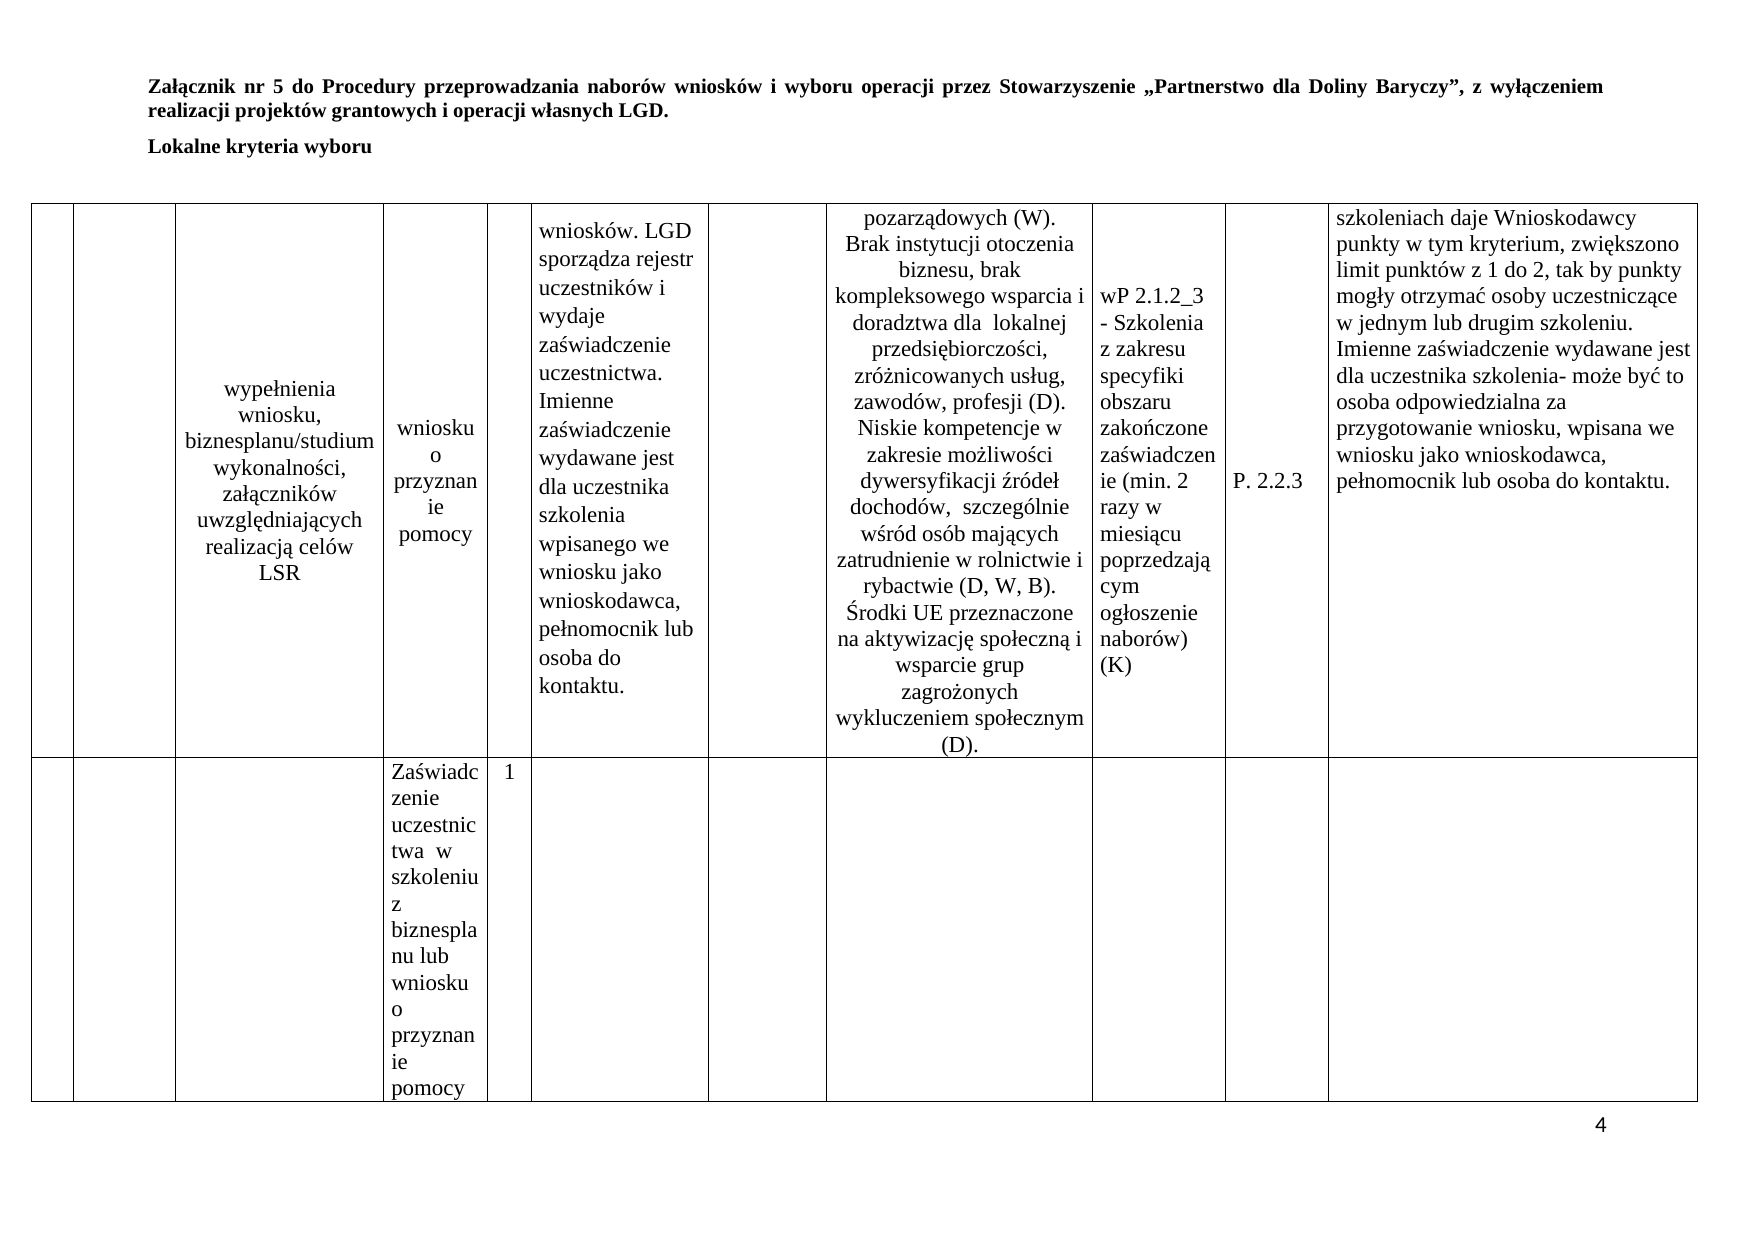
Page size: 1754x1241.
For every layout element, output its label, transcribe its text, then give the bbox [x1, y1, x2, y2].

table_cell [32, 758, 73, 1101]
table_cell [74, 758, 175, 1101]
table_cell 1 [488, 758, 531, 1101]
table_cell [709, 758, 826, 1101]
table_cell Zaświadczenie uczestnictwa w szkoleniu z biznesplanu lub wniosku o przyznanie pomocy [384, 758, 487, 1101]
table_cell [827, 758, 1092, 1101]
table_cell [827, 204, 1092, 757]
table_cell 2 [488, 204, 531, 757]
table_cell [1226, 758, 1328, 1101]
table_cell [532, 758, 708, 1101]
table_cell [1093, 204, 1225, 757]
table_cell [1329, 204, 1697, 757]
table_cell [709, 204, 826, 757]
table_cell [1093, 758, 1225, 1101]
table_cell [176, 758, 383, 1101]
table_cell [384, 204, 487, 757]
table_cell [1226, 204, 1328, 757]
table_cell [532, 204, 708, 757]
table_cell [74, 204, 175, 757]
table_cell 3 [32, 204, 73, 757]
table_cell [1329, 758, 1697, 1101]
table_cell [176, 204, 383, 757]
